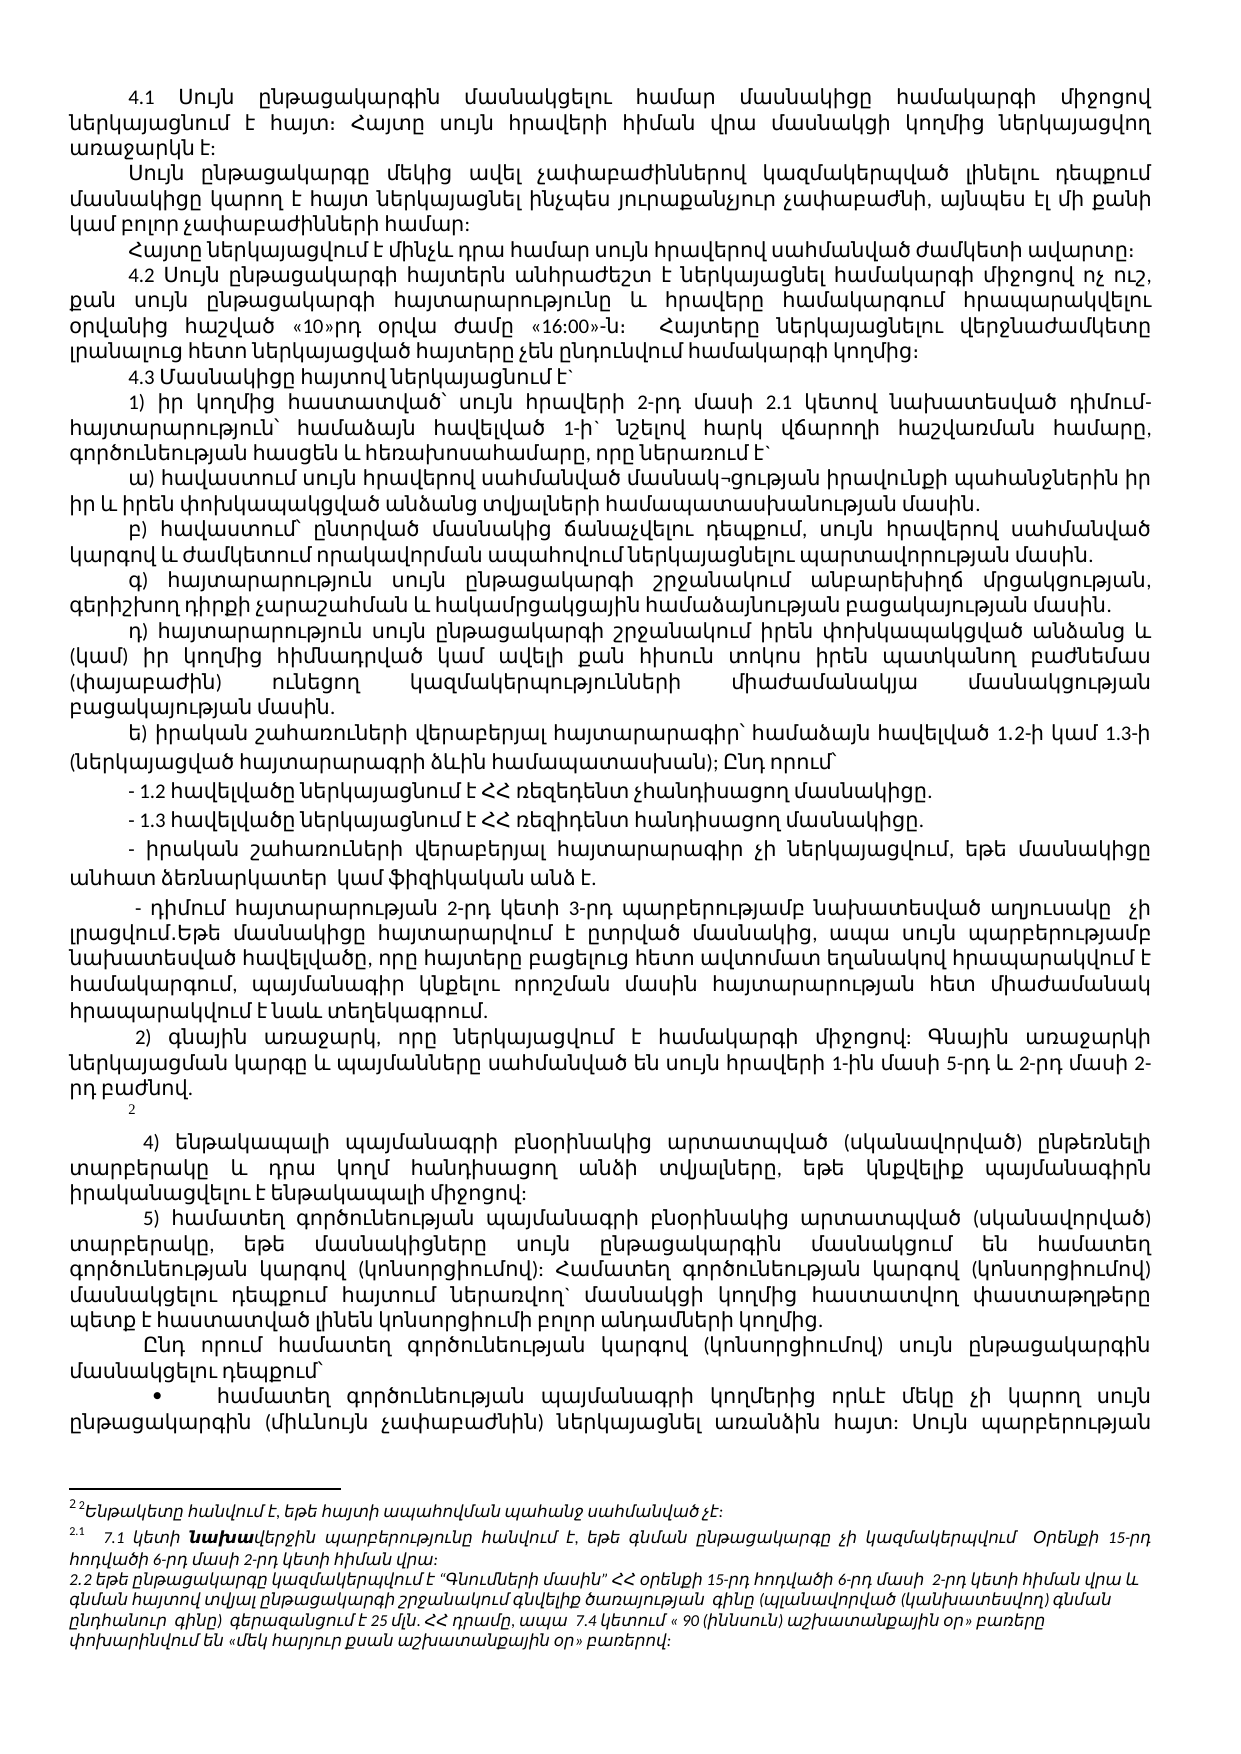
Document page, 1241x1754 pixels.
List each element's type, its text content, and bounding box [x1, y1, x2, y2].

text 4) ենթակապալի պայմանագրի բնօրինակից արտատպված (սկանավորված) ընթեռնելի տարբերակը և դրա կողմ հանդիսացող անձի տվյալները, եթե կնքվելիք պայմանագիրն իրականացվելու է ենթակապալի միջոցով: [69, 1129, 1152, 1206]
text Սույն ընթացակարգը մեկից ավել չափաբաժիններով կազմակերպված լինելու դեպքում մասնակիցը կարող է հայտ ներկայացնել ինչպես յուրաքանչյուր չափաբաժնի, այնպես էլ մի քանի կամ բոլոր չափաբաժինների համար: [69, 161, 1152, 237]
text գ) հայտարարություն սույն ընթացակարգի շրջանակում անբարեխիղճ մրցակցության, գերիշխող դիրքի չարաշահման և հակամրցակցային համաձայնության բացակայության մասին. [69, 567, 1152, 618]
text - 1.3 հավելվածը ներկայացնում է ՀՀ ռեզիդենտ հանդիսացող մասնակիցը. [69, 807, 1152, 833]
text դ) հայտարարություն սույն ընթացակարգի շրջանակում իրեն փոխկապակցված անձանց և (կամ) իր կողմից հիմնադրված կամ ավելի քան հիսուն տոկոս իրեն պատկանող բաժնեմաս (փայաբաժին) ունեցող կազմակերպությունների միաժամանակյա մասնակցության բացակայության մասին. [69, 618, 1152, 720]
text 4.3 Մասնակիցը հայտով ներկայացնում է` [69, 364, 1152, 389]
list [69, 1383, 1152, 1434]
text 4.2 Սույն ընթացակարգի հայտերն անհրաժեշտ է ներկայացնել համակարգի միջոցով ոչ ուշ, քան սույն ընթացակարգի հայտարարությունը և հրավերը համակարգում հրապարակվելու օրվանից հաշված «10»րդ օրվա ժամը «16:00»-ն։ Հայտերը ներկայացնելու վերջնաժամկետը լրանալուց հետո ներկայացված հայտերը չեն ընդունվում համակարգի կողմից։ [69, 262, 1152, 364]
text ա) հավաստում սույն հրավերով սահմանված մասնակ¬ցության իրավունքի պահանջներին իր իր և իրեն փոխկապակցված անձանց տվյալների համապատասխանության մասին. [69, 466, 1152, 516]
text Հայտը ներկայացվում է մինչև դրա համար սույն հրավերով սահմանված ժամկետի ավարտը։ [69, 237, 1152, 262]
text 4.1 Սույն ընթացակարգին մասնակցելու համար մասնակիցը համակարգի միջոցով ներկայացնում է հայտ։ Հայտը սույն հրավերի հիման վրա մասնակցի կողմից ներկայացվող առաջարկն է: [69, 84, 1152, 161]
text 5) համատեղ գործունեության պայմանագրի բնօրինակից արտատպված (սկանավորված) տարբերակը, եթե մասնակիցները սույն ընթացակարգին մասնակցում են համատեղ գործունեության կարգով (կոնսորցիումով): Համատեղ գործունեության կարգով (կոնսորցիումով) մասնակցելու դեպքում հայտում ներառվող` մասնակցի կողմից հաստատվող փաստաթղթերը պետք է հաստատված լինեն կոնսորցիումի բոլոր անդամների կողմից. [69, 1206, 1152, 1333]
text Ընդ որում համատեղ գործունեության կարգով (կոնսորցիումով) սույն ընթացակարգին մասնակցելու դեպքում՝ [69, 1333, 1152, 1383]
text - 1.2 հավելվածը ներկայացնում է ՀՀ ռեզեդենտ չհանդիսացող մասնակիցը. [69, 778, 1152, 803]
text - իրական շահառուների վերաբերյալ հայտարարագիր չի ներկայացվում, եթե մասնակիցը անհատ ձեռնարկատեր կամ ֆիզիկական անձ է. [69, 836, 1152, 891]
text 1) իր կողմից հաստատված՝ սույն հրավերի 2-րդ մասի 2.1 կետով նախատեսված դիմում-հայտարարություն՝ համաձայն հավելված 1-ի` նշելով հարկ վճարողի հաշվառման համարը, գործունեության հասցեն և հեռախոսահամարը, որը ներառում է` [69, 389, 1152, 466]
text - դիմում հայտարարության 2-րդ կետի 3-րդ պարբերությամբ նախատեսված աղյուսակը չի լրացվում․Եթե մասնակիցը հայտարարվում է ըտրված մասնակից, ապա սույն պարբերությամբ նախատեսված հավելվածը, որը հայտերը բացելուց հետո ավտոմատ եղանակով հրապարակվում է համակարգում, պայմանագիր կնքելու որոշման մասին հայտարարության հետ միաժամանակ հրապարակվում է նաև տեղեկագրում. [69, 895, 1152, 1024]
text բ) հավաստում՝ ընտրված մասնակից ճանաչվելու դեպքում, սույն հրավերով սահմանված կարգով և ժամկետում որակավորման ապահովում ներկայացնելու պարտավորության մասին. [69, 516, 1152, 567]
text ե) իրական շահառուների վերաբերյալ հայտարարագիր՝ համաձայն հավելված 1․2-ի կամ 1.3-ի (ներկայացված հայտարարագրի ձևին համապատասխան); Ընդ որում՝ [69, 720, 1152, 774]
text 2) գնային առաջարկ, որը ներկայացվում է համակարգի միջոցով: Գնային առաջարկի ներկայացման կարգը և պայմանները սահմանված են սույն հրավերի 1-ին մասի 5-րդ և 2-րդ մասի 2-րդ բաժնով. [69, 1024, 1152, 1101]
